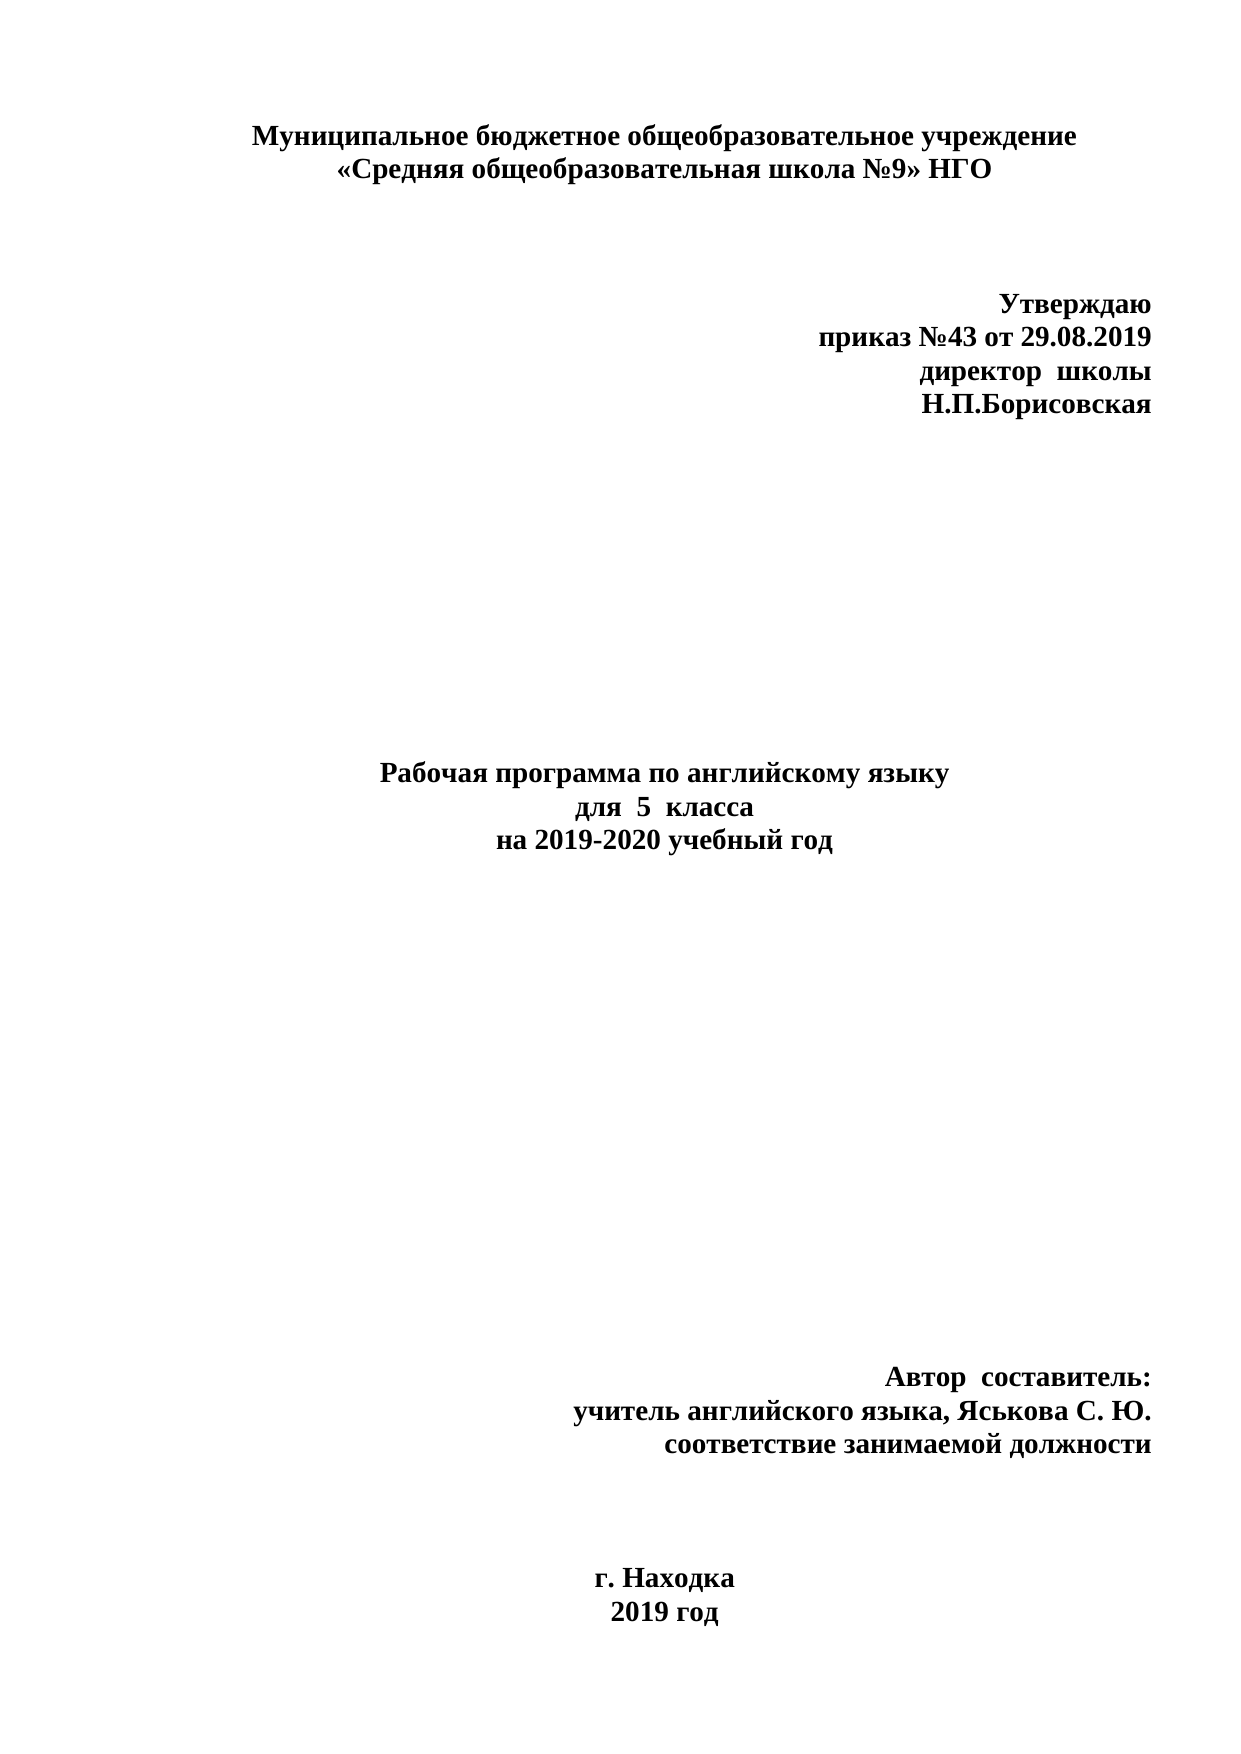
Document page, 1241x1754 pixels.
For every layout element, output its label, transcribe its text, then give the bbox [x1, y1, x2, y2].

text соответствие занимаемой должности [177, 1426, 1152, 1460]
text Рабочая программа по английскому языку [177, 755, 1152, 789]
text Муниципальное бюджетное общеобразовательное учреждение [177, 118, 1152, 152]
text г. Находка [177, 1560, 1152, 1594]
text для 5 класса [177, 789, 1152, 822]
text «Средняя общеобразовательная школа №9» НГО [177, 152, 1152, 185]
text учитель английского языка, Яськова С. Ю. [177, 1393, 1152, 1426]
text директор школы [177, 353, 1152, 386]
text на 2019-2020 учебный год [177, 822, 1152, 856]
text Утверждаю [177, 286, 1152, 319]
text Автор составитель: [177, 1359, 1152, 1393]
text 2019 год [177, 1594, 1152, 1627]
text приказ №43 от 29.08.2019 [177, 319, 1152, 353]
text Н.П.Борисовская [177, 386, 1152, 420]
